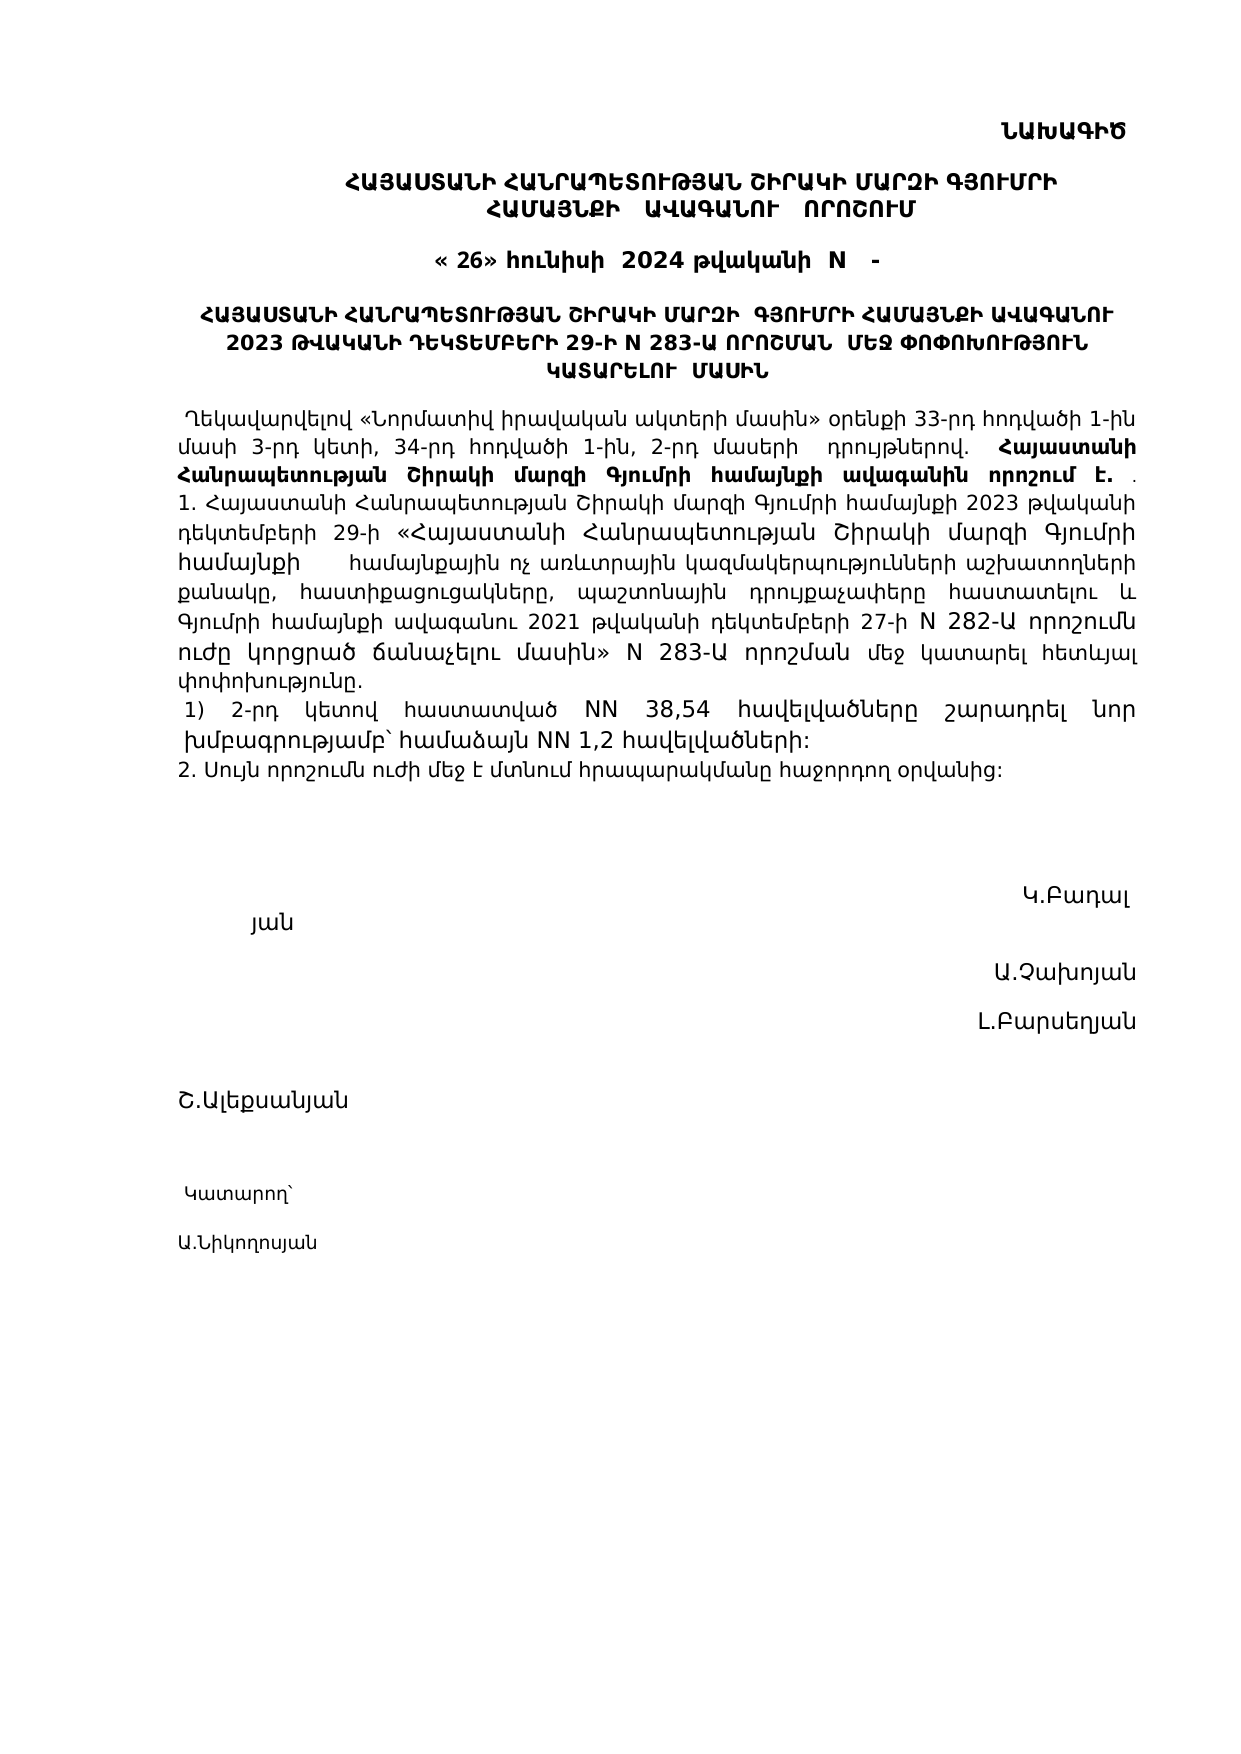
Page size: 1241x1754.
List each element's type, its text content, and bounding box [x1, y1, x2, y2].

text Շ.Ալեքսանյան [177, 1056, 1137, 1115]
text Լ.Բարսեղյան [251, 1008, 1137, 1035]
text « 26» հունիսի 2024 թվականի N - [177, 244, 1137, 275]
text ՀԱՅԱՍՏԱՆԻ ՀԱՆՐԱՊԵՏՈՒԹՅԱՆ ՇԻՐԱԿԻ ՄԱՐԶԻ ԳՅՈՒՄՐԻ ՀԱՄԱՅՆՔԻ ԱՎԱԳԱՆՈՒ 2023 ԹՎԱԿԱՆԻ ԴԵԿՏԵՄԲԵՐԻ 29-Ի N 283-Ա ՈՐՈՇՄԱՆ ՄԵՋ ՓՈՓՈԽՈՒԹՅՈՒՆ ԿԱՏԱՐԵԼՈՒ ՄԱՍԻՆ [177, 303, 1137, 383]
text ՀԱՅԱՍՏԱՆԻ ՀԱՆՐԱՊԵՏՈՒԹՅԱՆ ՇԻՐԱԿԻ ՄԱՐԶԻ ԳՅՈՒՄՐԻ ՀԱՄԱՅՆՔԻ ԱՎԱԳԱՆՈՒ ՈՐՈՇՈՒՄ [177, 169, 1226, 223]
text 1) 2-րդ կետով հաստատված NN 38,54 հավելվածները շարադրել նոր խմբագրությամբ՝ համաձայն NN 1,2 հավելվածների: [183, 697, 1137, 754]
text 2. Սույն որոշումն ուժի մեջ է մտնում հրապարակմանը հաջորդող օրվանից: [177, 758, 1137, 782]
text ՆԱԽԱԳԻԾ [177, 118, 1137, 145]
text Ա.Չախոյան [251, 956, 1137, 987]
text Կատարող՝ [177, 1183, 1137, 1205]
text Կ.Բադալյան [251, 882, 1137, 935]
text Ղեկավարվելով «Նորմատիվ իրավական ակտերի մասին» օրենքի 33-րդ հոդվածի 1-ին մասի 3-րդ կետի, 34-րդ հոդվածի 1-ին, 2-րդ մասերի դրույթներով. Հայաստանի Հանրապետության Շիրակի մարզի Գյումրի համայնքի ավագանին որոշում է. . 1. Հայաստանի Հանրապետության Շիրակի մարզի Գյումրի համայնքի 2023 թվականի դեկտեմբերի 29-ի «Հայաստանի Հանրապետության Շիրակի մարզի Գյումրի համայնքի համայնքային ոչ առևտրային կազմակերպությունների աշխատողների քանակը, հաստիքացուցակները, պաշտոնային դրույքաչափերը հաստատելու և Գյումրի համայնքի ավագանու 2021 թվականի դեկտեմբերի 27-ի N 282-Ա որոշումն ուժը կորցրած ճանաչելու մասին» N 283-Ա որոշման մեջ կատարել հետևյալ փոփոխությունը. [177, 407, 1137, 693]
text Ա.Նիկողոսյան [177, 1229, 1137, 1255]
